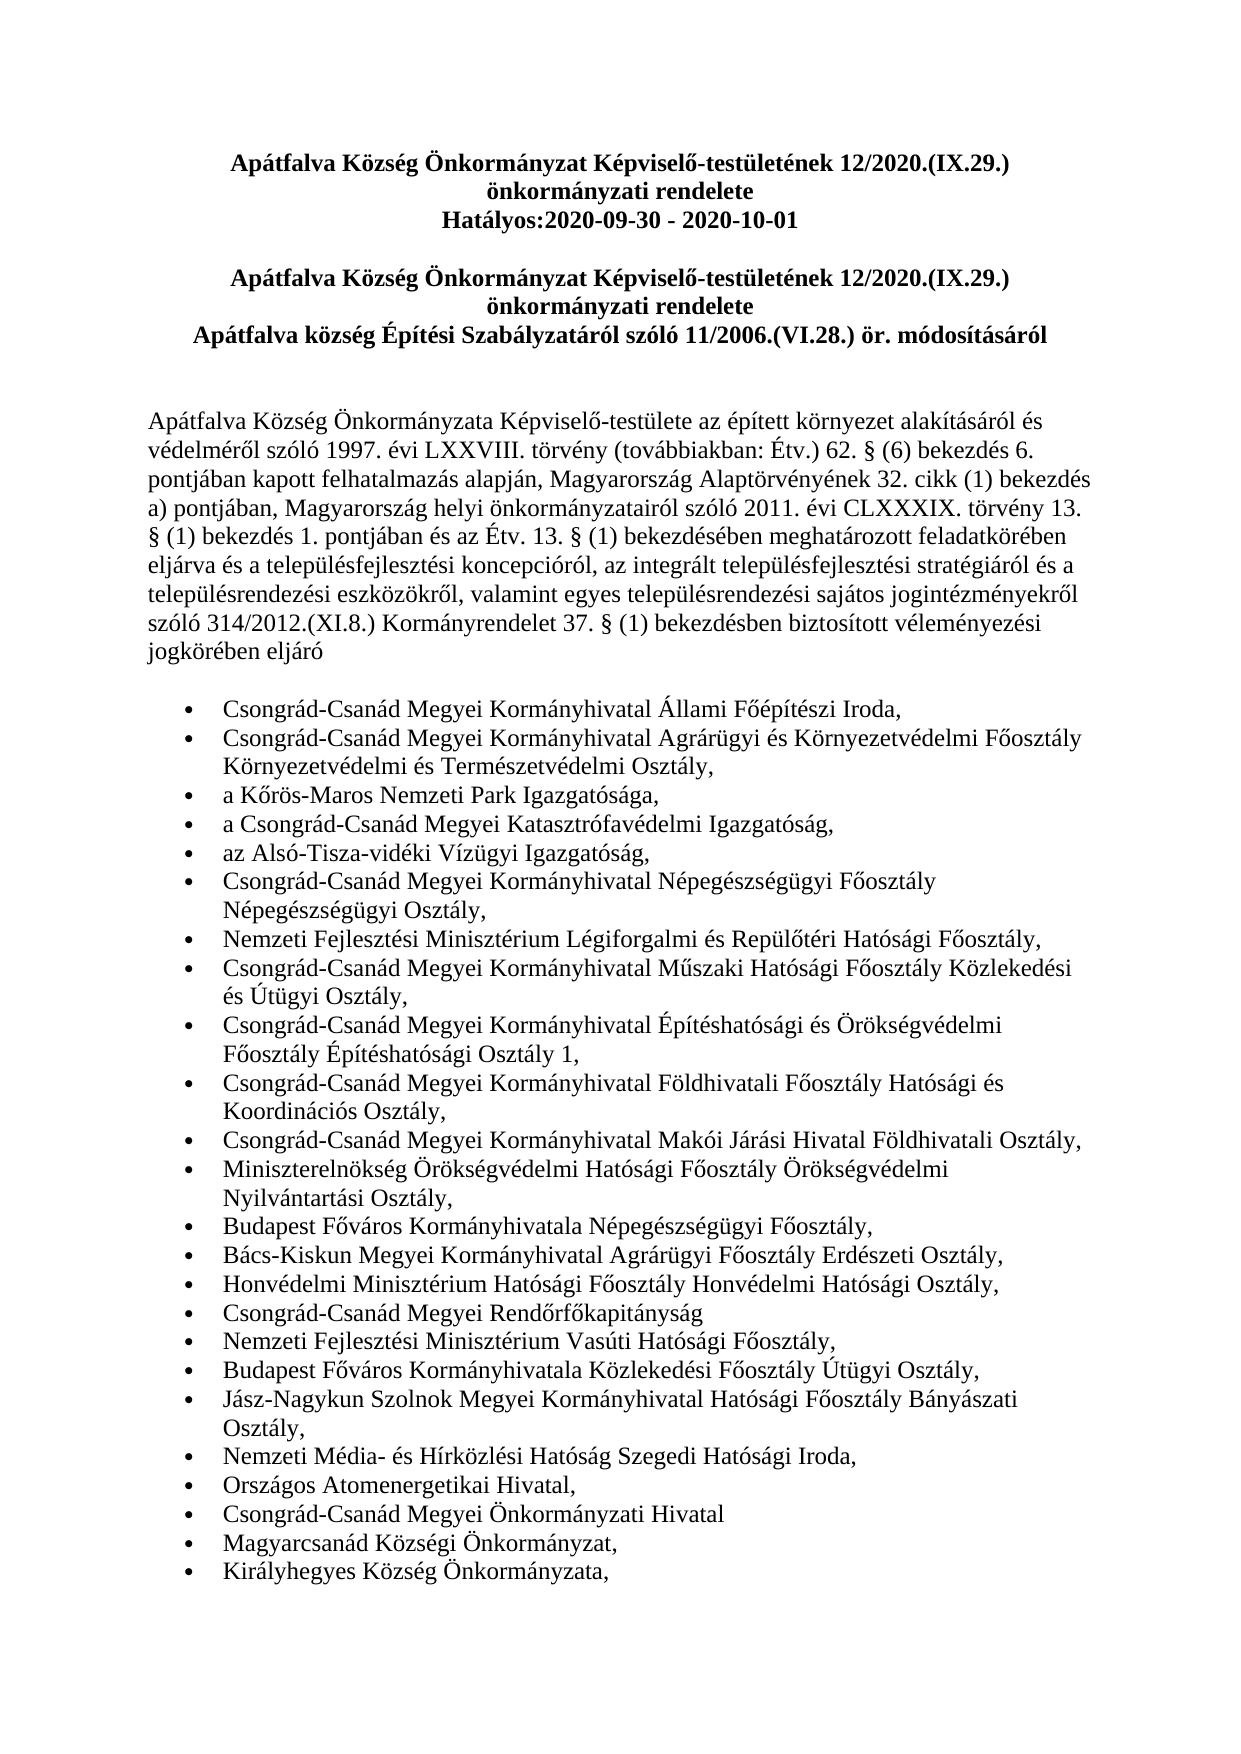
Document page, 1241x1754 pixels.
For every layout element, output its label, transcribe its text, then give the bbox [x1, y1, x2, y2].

list a Csongrád-Csanád Megyei Katasztrófavédelmi Igazgatóság, [185, 809, 1093, 838]
text Apátfalva Község Önkormányzata Képviselő-testülete az épített környezet alakításáról és védelméről szóló 1997. évi LXXVIII. törvény (továbbiakban: Étv.) 62. § (6) bekezdés 6. pontjában kapott felhatalmazás alapján, Magyarország Alaptörvényének 32. cikk (1) bekezdés a) pontjában, Magyarország helyi önkormányzatairól szóló 2011. évi CLXXXIX. törvény 13. § (1) bekezdés 1. pontjában és az Étv. 13. § (1) bekezdésében meghatározott feladatkörében eljárva és a településfejlesztési koncepcióról, az integrált településfejlesztési stratégiáról és a településrendezési eszközökről, valamint egyes településrendezési sajátos jogintézményekről szóló 314/2012.(XI.8.) Kormányrendelet 37. § (1) bekezdésben biztosított véleményezési jogkörében eljáró [148, 406, 1093, 665]
list Bács-Kiskun Megyei Kormányhivatal Agrárügyi Főosztály Erdészeti Osztály, [185, 1240, 1093, 1269]
list Honvédelmi Minisztérium Hatósági Főosztály Honvédelmi Hatósági Osztály, [185, 1269, 1093, 1298]
list Nemzeti Média- és Hírközlési Hatóság Szegedi Hatósági Iroda, [185, 1441, 1093, 1470]
list Csongrád-Csanád Megyei Kormányhivatal Földhivatali Főosztály Hatósági és Koordinációs Osztály, [185, 1068, 1093, 1125]
list Csongrád-Csanád Megyei Kormányhivatal Állami Főépítészi Iroda, [185, 694, 1093, 723]
list Csongrád-Csanád Megyei Rendőrfőkapitányság [185, 1298, 1093, 1326]
list Csongrád-Csanád Megyei Kormányhivatal Építéshatósági és Örökségvédelmi Főosztály Építéshatósági Osztály 1, [185, 1010, 1093, 1068]
list Miniszterelnökség Örökségvédelmi Hatósági Főosztály Örökségvédelmi Nyilvántartási Osztály, [185, 1154, 1093, 1211]
list a Kőrös-Maros Nemzeti Park Igazgatósága, [185, 780, 1093, 809]
list Budapest Főváros Kormányhivatala Közlekedési Főosztály Útügyi Osztály, [185, 1355, 1093, 1384]
list Magyarcsanád Községi Önkormányzat, [185, 1528, 1093, 1556]
list Csongrád-Csanád Megyei Kormányhivatal Makói Járási Hivatal Földhivatali Osztály, [185, 1125, 1093, 1154]
list Csongrád-Csanád Megyei Kormányhivatal Agrárügyi és Környezetvédelmi Főosztály Környezetvédelmi és Természetvédelmi Osztály, [185, 723, 1093, 780]
list Jász-Nagykun Szolnok Megyei Kormányhivatal Hatósági Főosztály Bányászati Osztály, [185, 1384, 1093, 1441]
list Országos Atomenergetikai Hivatal, [185, 1470, 1093, 1499]
list Csongrád-Csanád Megyei Kormányhivatal Műszaki Hatósági Főosztály Közlekedési és Útügyi Osztály, [185, 953, 1093, 1010]
list Csongrád-Csanád Megyei Önkormányzati Hivatal [185, 1499, 1093, 1528]
text Apátfalva Község Önkormányzat Képviselő-testületének 12/2020.(IX.29.) önkormányzati rendelete [148, 263, 1093, 320]
list Nemzeti Fejlesztési Minisztérium Vasúti Hatósági Főosztály, [185, 1326, 1093, 1355]
list Csongrád-Csanád Megyei Kormányhivatal Népegészségügyi Főosztály Népegészségügyi Osztály, [185, 866, 1093, 924]
text Apátfalva Község Önkormányzat Képviselő-testületének 12/2020.(IX.29.) önkormányzati rendelete [148, 148, 1093, 205]
text Hatályos:2020-09-30 - 2020-10-01 [148, 205, 1093, 234]
list Nemzeti Fejlesztési Minisztérium Légiforgalmi és Repülőtéri Hatósági Főosztály, [185, 924, 1093, 953]
list Királyhegyes Község Önkormányzata, [185, 1556, 1093, 1585]
list az Alsó-Tisza-vidéki Vízügyi Igazgatóság, [185, 838, 1093, 866]
text Apátfalva község Építési Szabályzatáról szóló 11/2006.(VI.28.) ör. módosításáról [148, 320, 1093, 349]
list Budapest Főváros Kormányhivatala Népegészségügyi Főosztály, [185, 1211, 1093, 1240]
